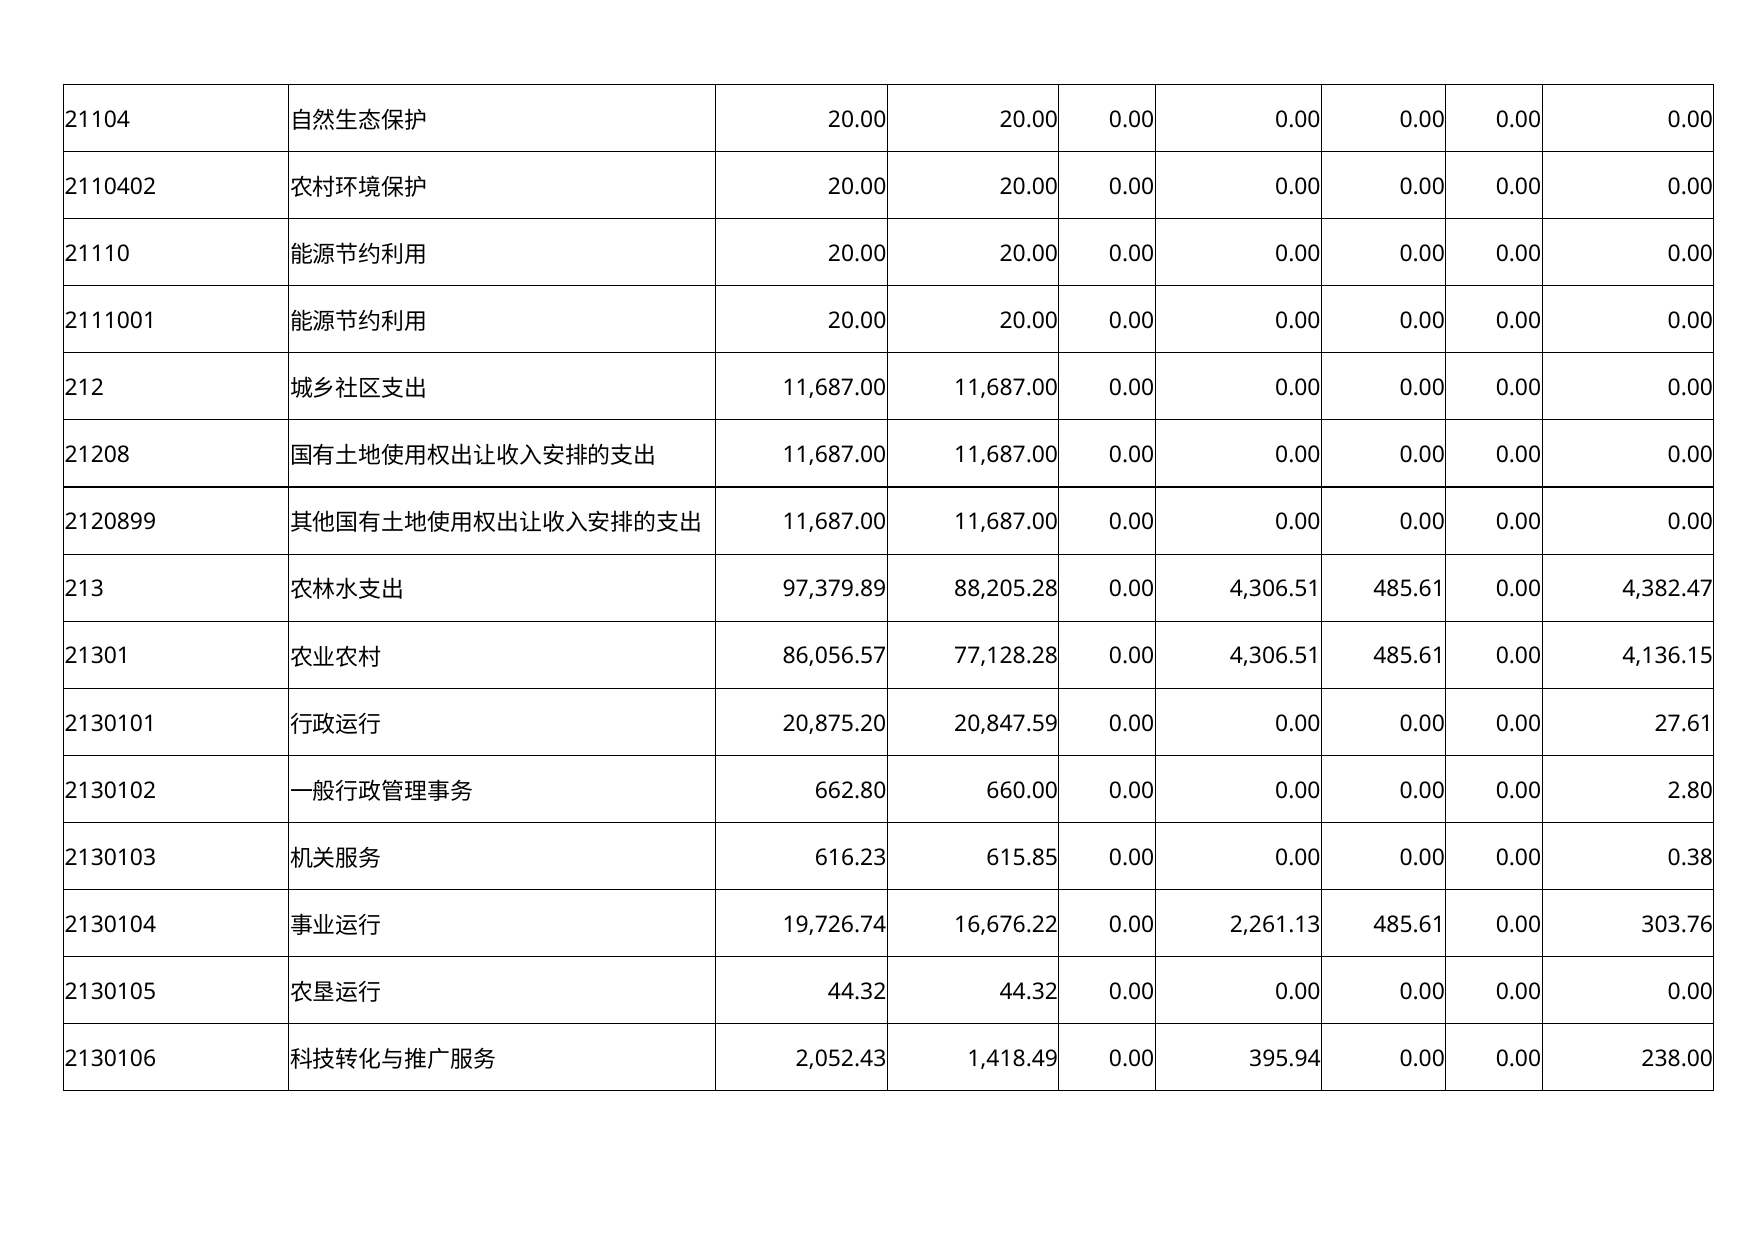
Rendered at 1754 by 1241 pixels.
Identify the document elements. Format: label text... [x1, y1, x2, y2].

table_cell 77,128.28 [888, 622, 1058, 688]
table_cell 0.00 [1156, 353, 1321, 419]
table_cell 0.00 [1446, 823, 1542, 889]
table_cell 20.00 [888, 85, 1058, 151]
table_cell 0.00 [1322, 85, 1445, 151]
table_cell 11,687.00 [888, 420, 1058, 486]
table_cell 662.80 [716, 756, 887, 822]
table_cell 0.00 [1446, 353, 1542, 419]
table_cell 0.00 [1543, 957, 1713, 1023]
table_cell 0.00 [1059, 152, 1155, 218]
table_cell 0.00 [1446, 756, 1542, 822]
table_cell 0.00 [1446, 286, 1542, 352]
table_cell 0.00 [1322, 488, 1445, 553]
table_cell 16,676.22 [888, 890, 1058, 956]
table_cell 0.00 [1156, 689, 1321, 755]
table_cell 能源节约利用 [289, 219, 715, 285]
table_cell 0.00 [1059, 286, 1155, 352]
table_cell 0.00 [1156, 823, 1321, 889]
table_cell 0.00 [1322, 353, 1445, 419]
table_cell 4,306.51 [1156, 622, 1321, 688]
table_cell 0.00 [1446, 622, 1542, 688]
table_cell 4,136.15 [1543, 622, 1713, 688]
table_cell 20.00 [716, 286, 887, 352]
table_cell 616.23 [716, 823, 887, 889]
table_cell 1,418.49 [888, 1024, 1058, 1090]
table_cell 0.00 [1543, 353, 1713, 419]
table_cell 0.00 [1156, 152, 1321, 218]
table_cell 0.00 [1059, 1024, 1155, 1090]
table_cell 国有土地使用权出让收入安排的支出 [289, 420, 715, 486]
table_cell 科技转化与推广服务 [289, 1024, 715, 1090]
table_cell 2.80 [1543, 756, 1713, 822]
table_cell 20.00 [888, 219, 1058, 285]
table_cell 0.00 [1156, 286, 1321, 352]
table_cell 0.00 [1059, 622, 1155, 688]
table_cell 农林水支出 [289, 555, 715, 621]
table_cell 20.00 [888, 286, 1058, 352]
table_cell 86,056.57 [716, 622, 887, 688]
table_cell 0.00 [1446, 420, 1542, 486]
table_cell 27.61 [1543, 689, 1713, 755]
table_cell 0.00 [1446, 488, 1542, 553]
table_cell 0.00 [1156, 420, 1321, 486]
table_cell 11,687.00 [716, 488, 887, 553]
table_cell 238.00 [1543, 1024, 1713, 1090]
table_cell 一般行政管理事务 [289, 756, 715, 822]
table_cell 0.38 [1543, 823, 1713, 889]
table_cell 213 [64, 555, 288, 621]
table_cell 0.00 [1446, 85, 1542, 151]
table_cell 2130102 [64, 756, 288, 822]
table_cell 0.00 [1446, 152, 1542, 218]
table_cell 615.85 [888, 823, 1058, 889]
table_cell 20.00 [716, 152, 887, 218]
table_cell 0.00 [1322, 152, 1445, 218]
table_cell 20.00 [716, 85, 887, 151]
table_cell 485.61 [1322, 555, 1445, 621]
table_cell 2110402 [64, 152, 288, 218]
table_cell 能源节约利用 [289, 286, 715, 352]
table_cell 660.00 [888, 756, 1058, 822]
table_cell 2130104 [64, 890, 288, 956]
table_cell 0.00 [1156, 756, 1321, 822]
table_cell 0.00 [1059, 85, 1155, 151]
table_cell 0.00 [1446, 890, 1542, 956]
table_cell 0.00 [1059, 555, 1155, 621]
table_cell 19,726.74 [716, 890, 887, 956]
table_cell 0.00 [1059, 420, 1155, 486]
table_cell 485.61 [1322, 622, 1445, 688]
table_cell 0.00 [1446, 689, 1542, 755]
table_cell 0.00 [1059, 890, 1155, 956]
table_cell 0.00 [1059, 756, 1155, 822]
table_cell 20.00 [888, 152, 1058, 218]
table_cell 2120899 [64, 488, 288, 553]
table_cell 0.00 [1543, 152, 1713, 218]
table_cell 11,687.00 [888, 488, 1058, 553]
table_cell 0.00 [1156, 488, 1321, 553]
table_cell 0.00 [1059, 353, 1155, 419]
table_cell 97,379.89 [716, 555, 887, 621]
table_cell 0.00 [1322, 219, 1445, 285]
table_cell 0.00 [1059, 488, 1155, 553]
table_cell 农村环境保护 [289, 152, 715, 218]
table_cell 2130101 [64, 689, 288, 755]
table_cell 2111001 [64, 286, 288, 352]
table_cell 0.00 [1543, 219, 1713, 285]
table_cell 自然生态保护 [289, 85, 715, 151]
table_cell 其他国有土地使用权出让收入安排的支出 [289, 488, 715, 553]
table_cell 44.32 [716, 957, 887, 1023]
table_cell 0.00 [1156, 85, 1321, 151]
table_cell 农垦运行 [289, 957, 715, 1023]
table_cell 0.00 [1059, 823, 1155, 889]
table_cell 0.00 [1156, 219, 1321, 285]
table_cell 0.00 [1059, 219, 1155, 285]
table_cell 20.00 [716, 219, 887, 285]
table_cell 事业运行 [289, 890, 715, 956]
table_cell 农业农村 [289, 622, 715, 688]
table_cell 0.00 [1543, 488, 1713, 553]
table_cell 303.76 [1543, 890, 1713, 956]
table_cell 395.94 [1156, 1024, 1321, 1090]
table_cell 21104 [64, 85, 288, 151]
table_cell 0.00 [1322, 756, 1445, 822]
table_cell 0.00 [1322, 823, 1445, 889]
table_cell 44.32 [888, 957, 1058, 1023]
table_cell 0.00 [1446, 957, 1542, 1023]
table_cell 0.00 [1059, 689, 1155, 755]
table_cell 11,687.00 [888, 353, 1058, 419]
table_cell 2130106 [64, 1024, 288, 1090]
table_cell 11,687.00 [716, 420, 887, 486]
table_cell 20,847.59 [888, 689, 1058, 755]
table_cell 20,875.20 [716, 689, 887, 755]
table_cell 0.00 [1322, 957, 1445, 1023]
table_cell 行政运行 [289, 689, 715, 755]
table_cell 2,052.43 [716, 1024, 887, 1090]
table_cell 88,205.28 [888, 555, 1058, 621]
table_cell 城乡社区支出 [289, 353, 715, 419]
table_cell 0.00 [1322, 1024, 1445, 1090]
table_cell 0.00 [1543, 85, 1713, 151]
table_cell 21301 [64, 622, 288, 688]
table_cell 485.61 [1322, 890, 1445, 956]
table_cell 0.00 [1446, 219, 1542, 285]
table_cell 0.00 [1059, 957, 1155, 1023]
table_cell 4,306.51 [1156, 555, 1321, 621]
table_cell 2130103 [64, 823, 288, 889]
table_cell 0.00 [1156, 957, 1321, 1023]
table_cell 0.00 [1446, 1024, 1542, 1090]
table_cell 0.00 [1322, 689, 1445, 755]
table_cell 2130105 [64, 957, 288, 1023]
table_cell 11,687.00 [716, 353, 887, 419]
table_cell 0.00 [1322, 420, 1445, 486]
table_cell 2,261.13 [1156, 890, 1321, 956]
table_cell 21208 [64, 420, 288, 486]
table_cell 4,382.47 [1543, 555, 1713, 621]
table_cell 0.00 [1543, 420, 1713, 486]
table_cell 机关服务 [289, 823, 715, 889]
table_cell 0.00 [1446, 555, 1542, 621]
table_cell 21110 [64, 219, 288, 285]
table_cell 0.00 [1322, 286, 1445, 352]
table_cell 0.00 [1543, 286, 1713, 352]
table_cell 212 [64, 353, 288, 419]
